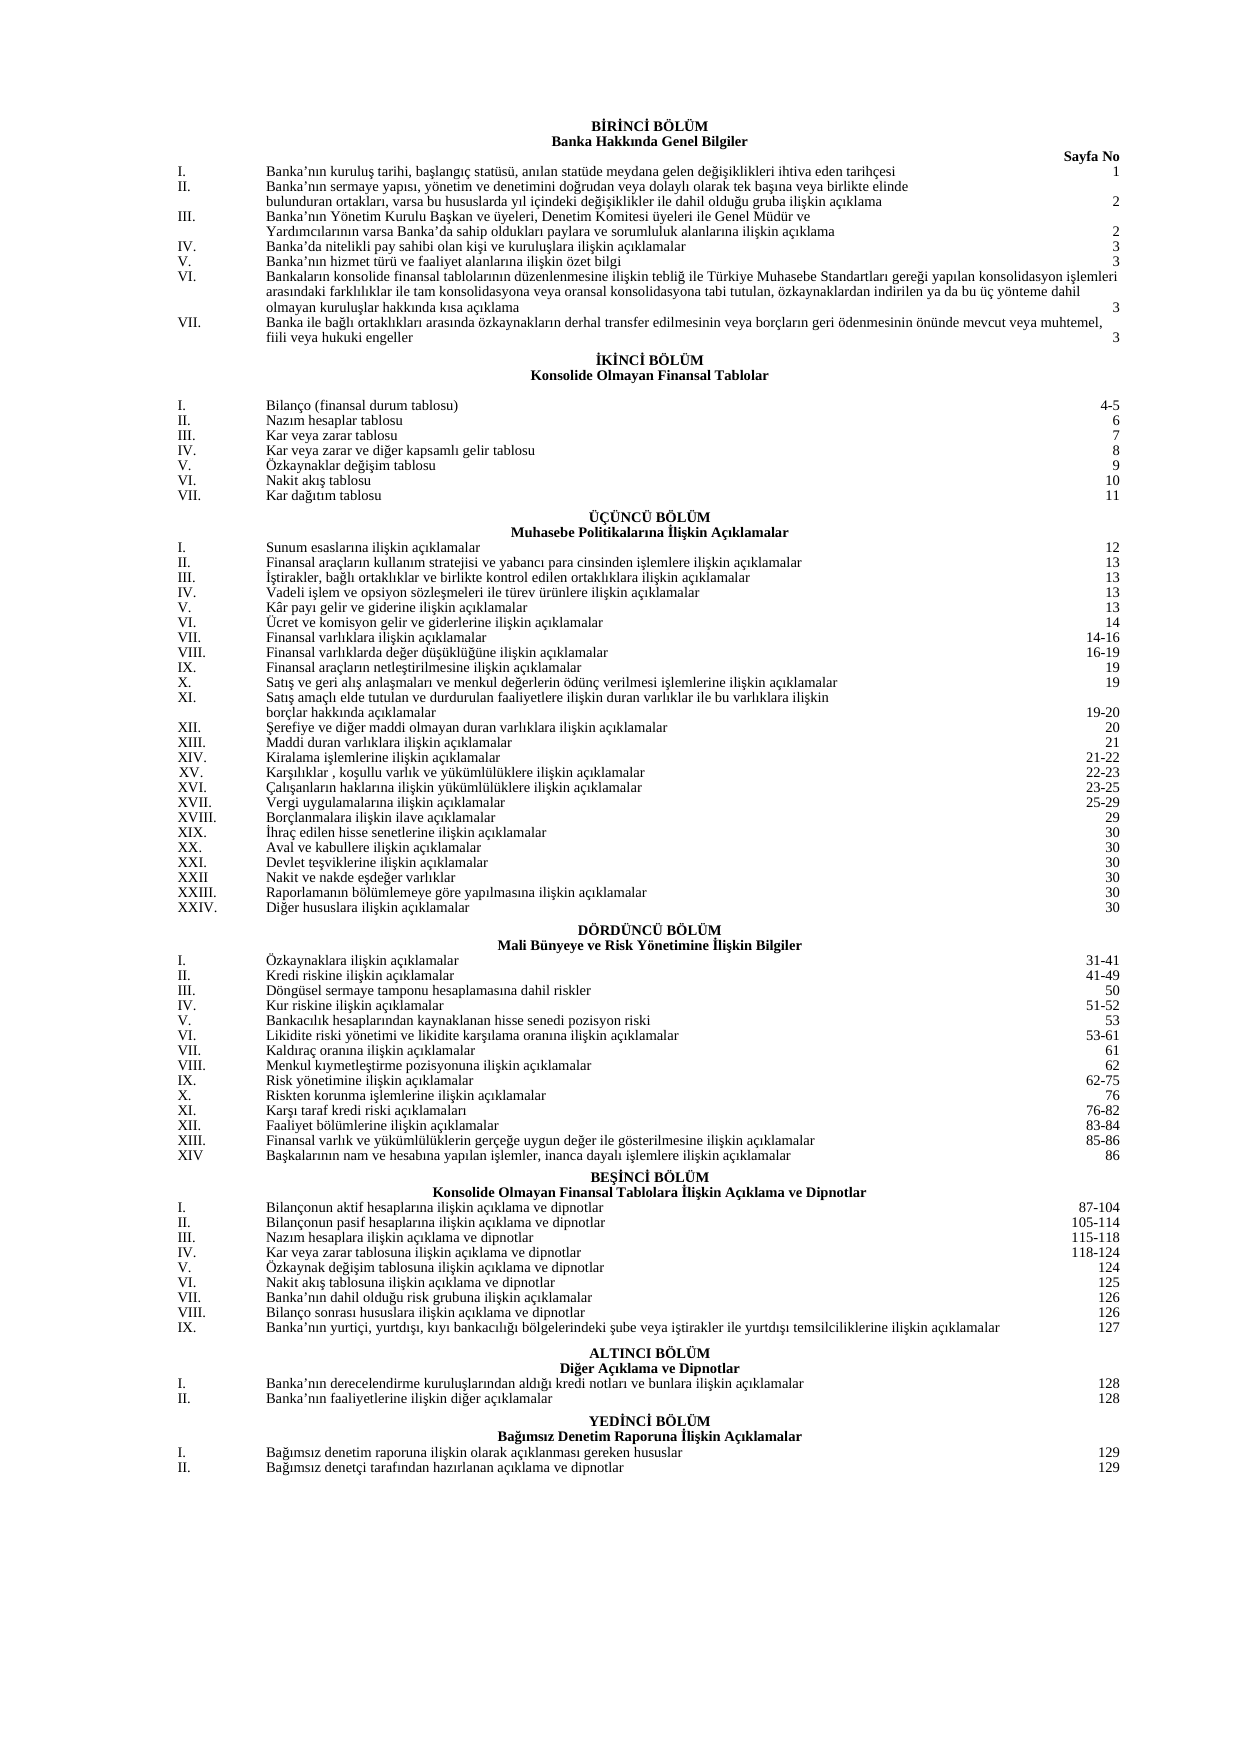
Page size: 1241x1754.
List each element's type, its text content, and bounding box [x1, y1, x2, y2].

text I. Bağımsız denetim raporuna ilişkin olarak açıklanması gereken hususlar 129 [177, 1445, 1122, 1461]
text XIX. İhraç edilen hisse senetlerine ilişkin açıklamalar 30 [177, 825, 1122, 840]
text VI. Nakit akış tablosu 10 [177, 474, 1122, 489]
text XVI. Çalışanların haklarına ilişkin yükümlülüklere ilişkin açıklamalar 23-25 [177, 780, 1122, 795]
text III. İştirakler, bağlı ortaklıklar ve birlikte kontrol edilen ortaklıklara ilişkin açıklamalar 13 [177, 570, 1122, 585]
text XV. Karşılıklar , koşullu varlık ve yükümlülüklere ilişkin açıklamalar 22-23 [178, 765, 1122, 780]
text DÖRDÜNCÜ BÖLÜM [177, 924, 1122, 939]
text II. Bağımsız denetçi tarafından hazırlanan açıklama ve dipnotlar 129 [177, 1461, 1122, 1476]
text II. Finansal araçların kullanım stratejisi ve yabancı para cinsinden işlemlere ilişkin açıklamalar 13 [177, 555, 1122, 570]
text I. Bilanço (finansal durum tablosu) 4-5 [177, 399, 1122, 414]
text XXII Nakit ve nakde eşdeğer varlıklar 30 [177, 870, 1122, 885]
text I. Banka’nın kuruluş tarihi, başlangıç statüsü, anılan statüde meydana gelen değişiklikleri ihtiva eden tarihçesi 1 [177, 165, 1122, 180]
text XIV Başkalarının nam ve hesabına yapılan işlemler, inanca dayalı işlemlere ilişkin açıklamalar 86 [177, 1149, 1122, 1164]
text XIV. Kiralama işlemlerine ilişkin açıklamalar 21-22 [177, 750, 1122, 765]
text V. Özkaynak değişim tablosuna ilişkin açıklama ve dipnotlar 124 [177, 1260, 1122, 1275]
text XIII. Finansal varlık ve yükümlülüklerin gerçeğe uygun değer ile gösterilmesine ilişkin açıklamalar 85-86 [177, 1134, 1122, 1149]
text III. Banka’nın Yönetim Kurulu Başkan ve üyeleri, Denetim Komitesi üyeleri ile Genel Müdür ve [177, 210, 1124, 225]
text VIII. Menkul kıymetleştirme pozisyonuna ilişkin açıklamalar 62 [177, 1059, 1122, 1074]
text III. Kar veya zarar tablosu 7 [177, 429, 1124, 444]
text XVII. Vergi uygulamalarına ilişkin açıklamalar 25-29 [177, 795, 1122, 810]
text V. Banka’nın hizmet türü ve faaliyet alanlarına ilişkin özet bilgi 3 [177, 255, 1122, 270]
text XI. Satış amaçlı elde tutulan ve durdurulan faaliyetlere ilişkin duran varlıklar ile bu varlıklara ilişkin [177, 690, 1122, 705]
text IX. Risk yönetimine ilişkin açıklamalar 62-75 [177, 1074, 1122, 1089]
text borçlar hakkında açıklamalar 19-20 [177, 705, 1122, 720]
text XII. Faaliyet bölümlerine ilişkin açıklamalar 83-84 [177, 1119, 1122, 1134]
text BEŞİNCİ BÖLÜM [177, 1170, 1122, 1185]
text İKİNCİ BÖLÜM [177, 354, 1122, 369]
text VII. Banka ile bağlı ortaklıkları arasında özkaynakların derhal transfer edilmesinin veya borçların geri ödenmesinin önünde mevcut veya muhtemel, fiili veya hukuki engeller 3 [177, 315, 1122, 345]
text IV. Kar veya zarar tablosuna ilişkin açıklama ve dipnotlar 118-124 [177, 1245, 1122, 1260]
text XIII. Maddi duran varlıklara ilişkin açıklamalar 21 [177, 735, 1122, 750]
text VII. Finansal varlıklara ilişkin açıklamalar 14-16 [177, 630, 1122, 645]
text Diğer Açıklama ve Dipnotlar [177, 1361, 1122, 1376]
text Mali Bünyeye ve Risk Yönetimine İlişkin Bilgiler [177, 939, 1122, 954]
text Bağımsız Denetim Raporuna İlişkin Açıklamalar [177, 1430, 1122, 1445]
text IV. Banka’da nitelikli pay sahibi olan kişi ve kuruluşlara ilişkin açıklamalar 3 [177, 240, 1122, 255]
text I. Özkaynaklara ilişkin açıklamalar 31-41 [177, 954, 1122, 969]
text V. Özkaynaklar değişim tablosu 9 [177, 459, 1122, 474]
text IX. Banka’nın yurtiçi, yurtdışı, kıyı bankacılığı bölgelerindeki şube veya iştirakler ile yurtdışı temsilciliklerine ilişkin açıklamalar 127 [177, 1320, 1122, 1335]
text III. Nazım hesaplara ilişkin açıklama ve dipnotlar 115-118 [177, 1230, 1122, 1245]
text VII. Kaldıraç oranına ilişkin açıklamalar 61 [177, 1044, 1122, 1059]
text V. Kâr payı gelir ve giderine ilişkin açıklamalar 13 [177, 600, 1122, 615]
text VI. Ücret ve komisyon gelir ve giderlerine ilişkin açıklamalar 14 [177, 615, 1122, 630]
text I. Banka’nın derecelendirme kuruluşlarından aldığı kredi notları ve bunlara ilişkin açıklamalar 128 [177, 1376, 1122, 1391]
text II. Kredi riskine ilişkin açıklamalar 41-49 [177, 969, 1122, 984]
text XXIII. Raporlamanın bölümlemeye göre yapılmasına ilişkin açıklamalar 30 [177, 885, 1122, 900]
text X. Riskten korunma işlemlerine ilişkin açıklamalar 76 [177, 1089, 1122, 1104]
text Muhasebe Politikalarına İlişkin Açıklamalar [177, 525, 1122, 540]
text XVIII. Borçlanmalara ilişkin ilave açıklamalar 29 [177, 810, 1122, 825]
text ÜÇÜNCÜ BÖLÜM [177, 510, 1122, 525]
text IV. Kur riskine ilişkin açıklamalar 51-52 [177, 999, 1122, 1014]
text XXI. Devlet teşviklerine ilişkin açıklamalar 30 [177, 855, 1122, 870]
text XII. Şerefiye ve diğer maddi olmayan duran varlıklara ilişkin açıklamalar 20 [177, 720, 1122, 735]
text VI. Nakit akış tablosuna ilişkin açıklama ve dipnotlar 125 [177, 1275, 1122, 1290]
text ALTINCI BÖLÜM [177, 1346, 1122, 1361]
text II. Banka’nın sermaye yapısı, yönetim ve denetimini doğrudan veya dolaylı olarak tek başına veya birlikte elinde [177, 180, 1122, 195]
text VIII. Finansal varlıklarda değer düşüklüğüne ilişkin açıklamalar 16-19 [177, 645, 1122, 660]
text Konsolide Olmayan Finansal Tablolar [177, 369, 1122, 384]
text V. Bankacılık hesaplarından kaynaklanan hisse senedi pozisyon riski 53 [177, 1014, 1122, 1029]
text XXIV. Diğer hususlara ilişkin açıklamalar 30 [177, 900, 1122, 915]
text VII. Kar dağıtım tablosu 11 [177, 489, 1122, 504]
text X. Satış ve geri alış anlaşmaları ve menkul değerlerin ödünç verilmesi işlemlerine ilişkin açıklamalar 19 [177, 675, 1122, 690]
text II. Nazım hesaplar tablosu 6 [177, 414, 1122, 429]
text Yardımcılarının varsa Banka’da sahip oldukları paylara ve sorumluluk alanlarına ilişkin açıklama 2 [177, 225, 1124, 240]
text BİRİNCİ BÖLÜM [177, 118, 1122, 135]
text IX. Finansal araçların netleştirilmesine ilişkin açıklamalar 19 [177, 660, 1122, 675]
text Sayfa No [177, 150, 1122, 165]
text VII. Banka’nın dahil olduğu risk grubuna ilişkin açıklamalar 126 [177, 1290, 1122, 1305]
text II. Bilançonun pasif hesaplarına ilişkin açıklama ve dipnotlar 105-114 [177, 1215, 1122, 1230]
text Konsolide Olmayan Finansal Tablolara İlişkin Açıklama ve Dipnotlar [177, 1185, 1122, 1200]
text VIII. Bilanço sonrası hususlara ilişkin açıklama ve dipnotlar 126 [177, 1305, 1122, 1320]
text II. Banka’nın faaliyetlerine ilişkin diğer açıklamalar 128 [177, 1391, 1122, 1406]
text XX. Aval ve kabullere ilişkin açıklamalar 30 [177, 840, 1122, 855]
text YEDİNCİ BÖLÜM [177, 1415, 1122, 1430]
text I. Bilançonun aktif hesaplarına ilişkin açıklama ve dipnotlar 87-104 [177, 1200, 1122, 1215]
text IV. Kar veya zarar ve diğer kapsamlı gelir tablosu 8 [177, 444, 1122, 459]
text VI. Likidite riski yönetimi ve likidite karşılama oranına ilişkin açıklamalar 53-61 [177, 1029, 1122, 1044]
text IV. Vadeli işlem ve opsiyon sözleşmeleri ile türev ürünlere ilişkin açıklamalar 13 [177, 585, 1122, 600]
text VI. Bankaların konsolide finansal tablolarının düzenlenmesine ilişkin tebliğ ile Türkiye Muhasebe Standartları gereği yapılan konsolidasyon işlemleri arasındaki farklılıklar ile tam konsolidasyona veya oransal konsolidasyona tabi tutulan, özkaynaklardan indirilen ya da bu üç yönteme dahil olmayan kuruluşlar hakkında kısa açıklama 3 [177, 270, 1122, 315]
text III. Döngüsel sermaye tamponu hesaplamasına dahil riskler 50 [177, 984, 1122, 999]
text XI. Karşı taraf kredi riski açıklamaları 76-82 [177, 1104, 1122, 1119]
text I. Sunum esaslarına ilişkin açıklamalar 12 [177, 540, 1122, 555]
text Banka Hakkında Genel Bilgiler [177, 135, 1122, 150]
text bulunduran ortakları, varsa bu hususlarda yıl içindeki değişiklikler ile dahil olduğu gruba ilişkin açıklama 2 [177, 195, 1122, 210]
